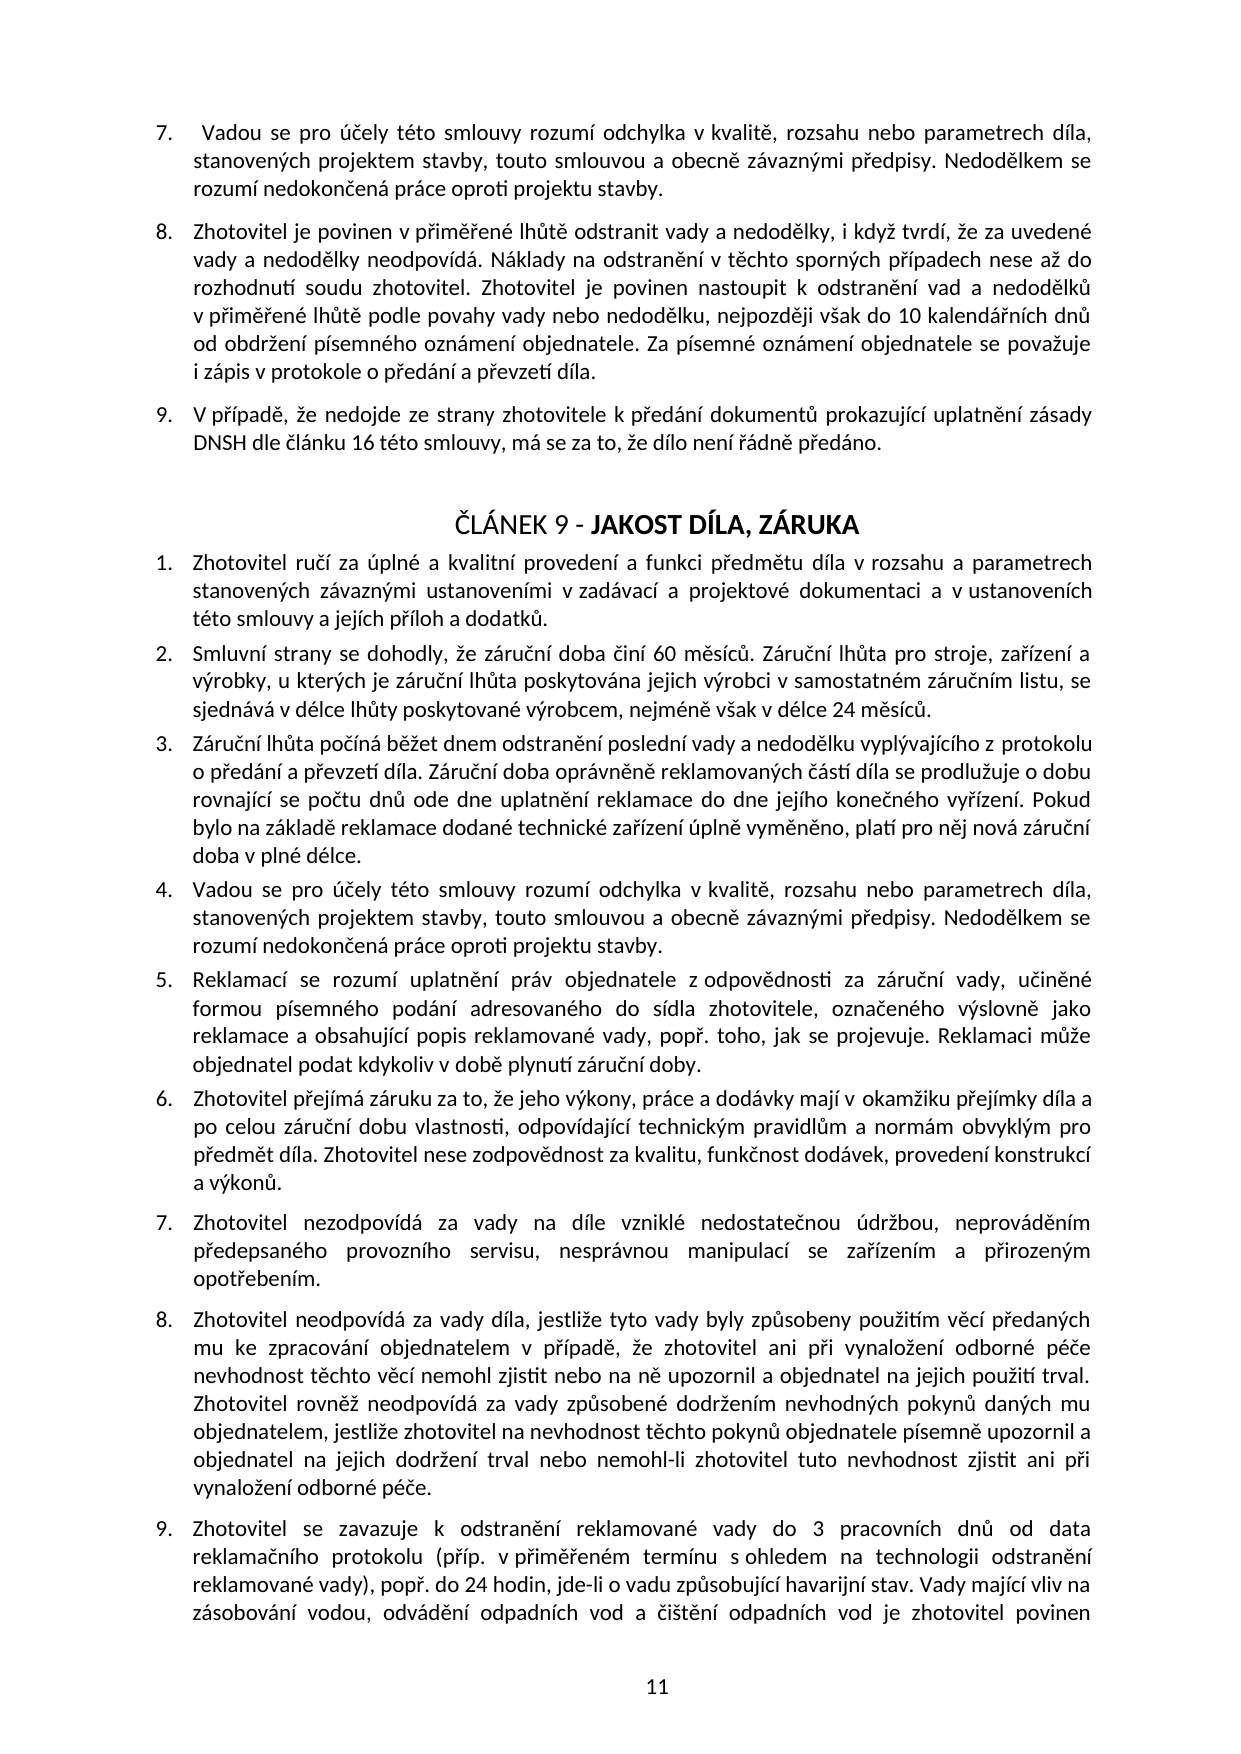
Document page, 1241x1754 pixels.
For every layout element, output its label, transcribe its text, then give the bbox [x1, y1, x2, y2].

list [155, 1514, 1093, 1626]
list Zhotovitel neodpovídá za vady díla, jestliže tyto vady byly způsobeny použitím věcí předaných mu ke zpracování objednatelem v případě, že zhotovitel ani při vynaložení odborné péče nevhodnost těchto věcí nemohl zjistit nebo na ně upozornil a objednatel na jejich použití trval. Zhotovitel rovněž neodpovídá za vady způsobené dodržením nevhodných pokynů daných mu objednatelem, jestliže zhotovitel na nevhodnost těchto pokynů objednatele písemně upozornil a objednatel na jejich dodržení trval nebo nemohl-li zhotovitel tuto nevhodnost zjistit ani při vynaložení odborné péče. [156, 1305, 1093, 1501]
list Vadou se pro účely této smlouvy rozumí odchylka v kvalitě, rozsahu nebo parametrech díla, stanovených projektem stavby, touto smlouvou a obecně závaznými předpisy. Nedodělkem se rozumí nedokončená práce oproti projektu stavby. [156, 118, 1093, 202]
list Vadou se pro účely této smlouvy rozumí odchylka v kvalitě, rozsahu nebo parametrech díla, stanovených projektem stavby, touto smlouvou a obecně závaznými předpisy. Nedodělkem se rozumí nedokončená práce oproti projektu stavby. [155, 875, 1093, 959]
list Záruční lhůta počíná běžet dnem odstranění poslední vady a nedodělku vyplývajícího z protokolu o předání a převzetí díla. Záruční doba oprávněně reklamovaných částí díla se prodlužuje o dobu rovnající se počtu dnů ode dne uplatnění reklamace do dne jejího konečného vyřízení. Pokud bylo na základě reklamace dodané technické zařízení úplně vyměněno, platí pro něj nová záruční doba v plné délce. [155, 729, 1093, 869]
list Zhotovitel přejímá záruku za to, že jeho výkony, práce a dodávky mají v okamžiku přejímky díla a po celou záruční dobu vlastnosti, odpovídající technickým pravidlům a normám obvyklým pro předmět díla. Zhotovitel nese zodpovědnost za kvalitu, funkčnost dodávek, provedení konstrukcí a výkonů. [156, 1084, 1093, 1196]
list Reklamací se rozumí uplatnění práv objednatele z odpovědnosti za záruční vady, učiněné formou písemného podání adresovaného do sídla zhotovitele, označeného výslovně jako reklamace a obsahující popis reklamované vady, popř. toho, jak se projevuje. Reklamaci může objednatel podat kdykoliv v době plynutí záruční doby. [155, 966, 1093, 1078]
list Zhotovitel nezodpovídá za vady na díle vzniklé nedostatečnou údržbou, neprováděním předepsaného provozního servisu, nesprávnou manipulací se zařízením a přirozeným opotřebením. [156, 1208, 1093, 1293]
list Smluvní strany se dohodly, že záruční doba činí 60 měsíců. Záruční lhůta pro stroje, zařízení a výrobky, u kterých je záruční lhůta poskytována jejich výrobci v samostatném záručním listu, se sjednává v délce lhůty poskytované výrobcem, nejméně však v délce 24 měsíců. [155, 639, 1093, 723]
list Zhotovitel ručí za úplné a kvalitní provedení a funkci předmětu díla v rozsahu a parametrech stanovených závaznými ustanoveními v zadávací a projektové dokumentaci a v ustanoveních této smlouvy a jejích příloh a dodatků. [155, 548, 1093, 632]
list V případě, že nedojde ze strany zhotovitele k předání dokumentů prokazující uplatnění zásady DNSH dle článku 16 této smlouvy, má se za to, že dílo není řádně předáno. [156, 400, 1093, 456]
list Zhotovitel je povinen v přiměřené lhůtě odstranit vady a nedodělky, i když tvrdí, že za uvedené vady a nedodělky neodpovídá. Náklady na odstranění v těchto sporných případech nese až do rozhodnutí soudu zhotovitel. Zhotovitel je povinen nastoupit k odstranění vad a nedodělků v přiměřené lhůtě podle povahy vady nebo nedodělku, nejpozději však do 10 kalendářních dnů od obdržení písemného oznámení objednatele. Za písemné oznámení objednatele se považuje i zápis v protokole o předání a převzetí díla. [156, 217, 1093, 385]
subtitle Článek 9 - Jakost díla, záruka [118, 506, 1093, 542]
